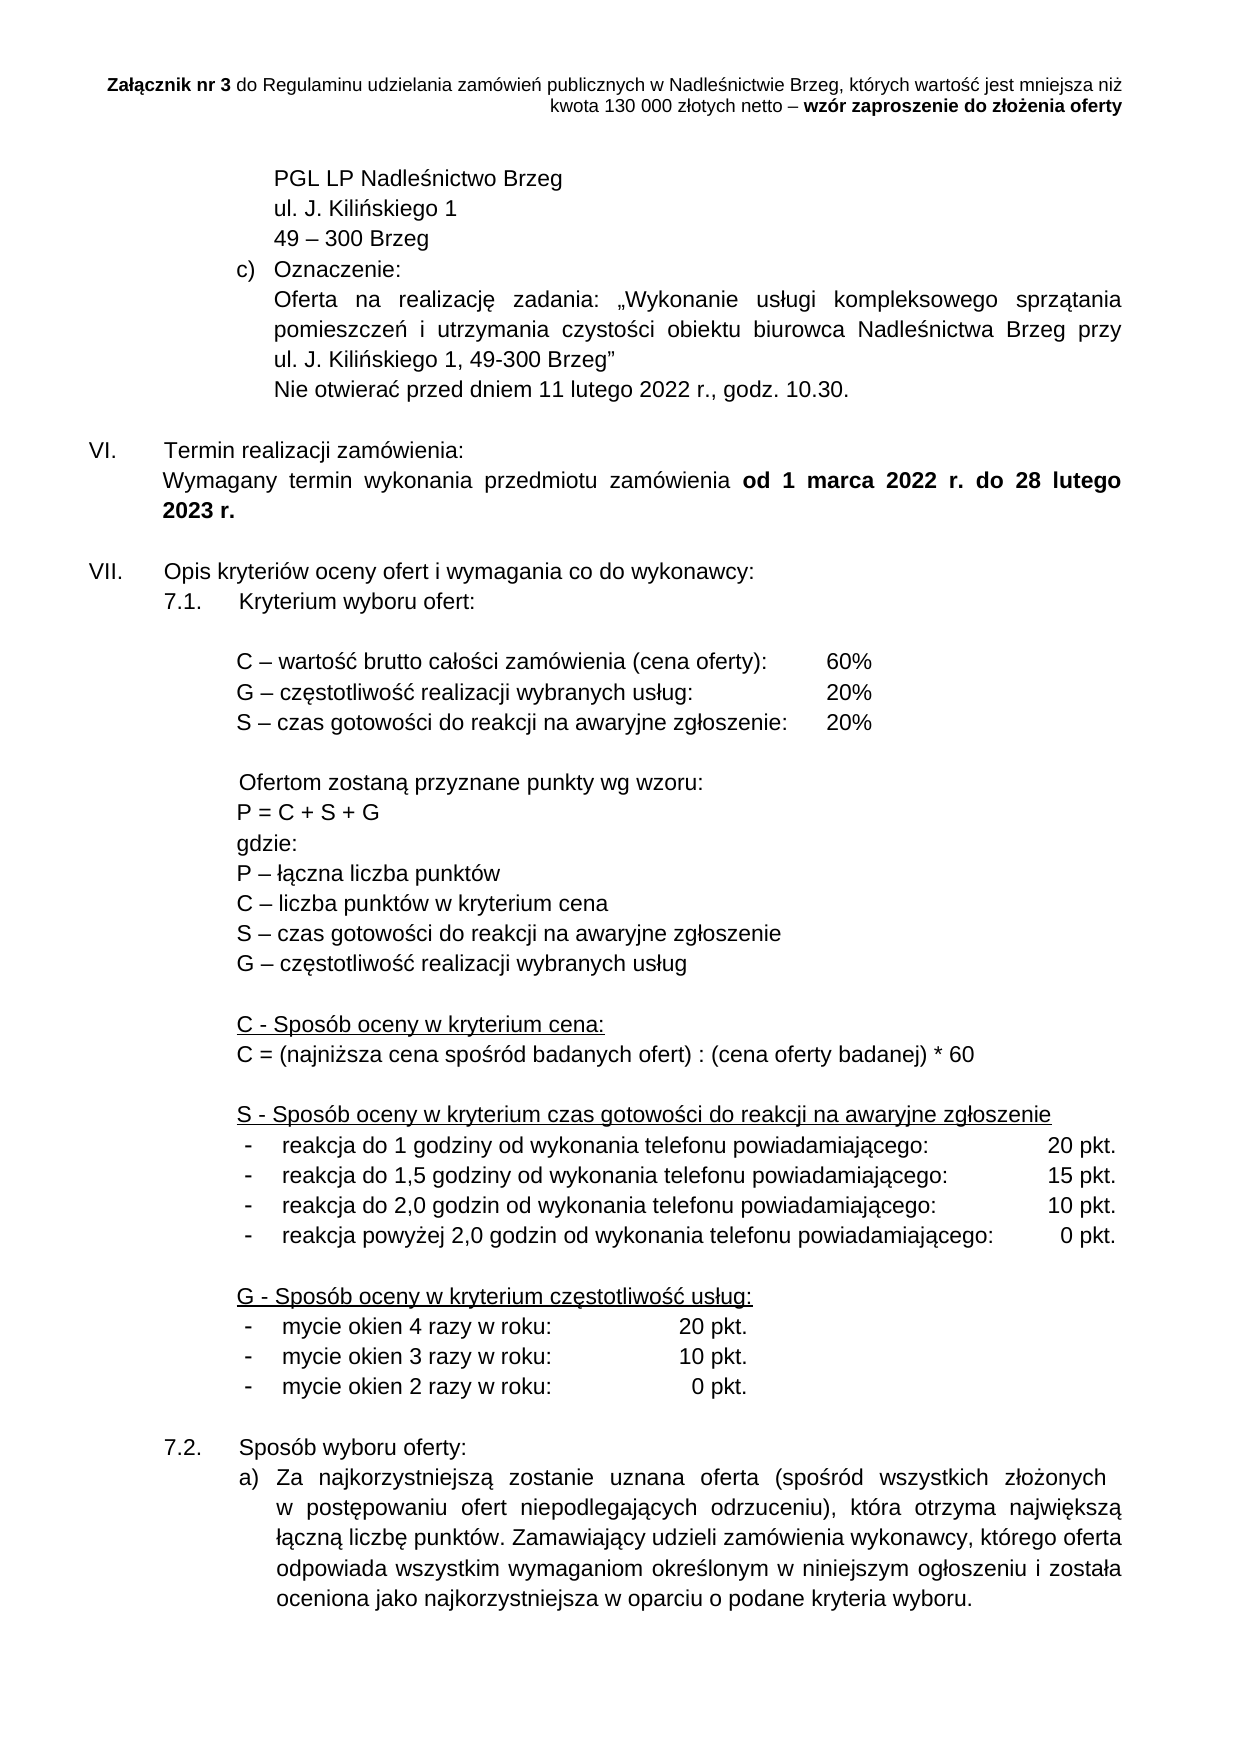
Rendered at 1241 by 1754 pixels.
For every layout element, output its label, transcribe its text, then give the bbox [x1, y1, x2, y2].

list ul. J. Kilińskiego 1 [274, 195, 1122, 222]
list mycie okien 4 razy w roku: 20 pkt. [244, 1313, 1122, 1339]
text S – czas gotowości do reakcji na awaryjne zgłoszenie [236, 920, 1122, 947]
list S – czas gotowości do reakcji na awaryjne zgłoszenie: 20% [236, 709, 1122, 735]
text Wymagany termin wykonania przedmiotu zamówienia od 1 marca 2022 r. do 28 lutego 2023 r. [162, 467, 1122, 524]
list C – wartość brutto całości zamówienia (cena oferty): 60% [236, 648, 1122, 675]
list Za najkorzystniejszą zostanie uznana oferta (spośród wszystkich złożonych w postępowaniu ofert niepodlegających odrzuceniu), która otrzyma największą łączną liczbę punktów. Zamawiający udzieli zamówienia wykonawcy, którego oferta odpowiada wszystkim wymaganiom określonym w niniejszym ogłoszeniu i została oceniona jako najkorzystniejsza w oparciu o podane kryteria wyboru. [239, 1464, 1122, 1611]
list Nie otwierać przed dniem 11 lutego 2022 r., godz. 10.30. [274, 376, 1122, 403]
list 49 – 300 Brzeg [274, 225, 1122, 252]
text P = C + S + G [236, 799, 1122, 826]
list Oznaczenie: [236, 256, 1122, 282]
text G – częstotliwość realizacji wybranych usług [236, 950, 1122, 977]
list Kryterium wyboru ofert: [164, 588, 1122, 614]
list mycie okien 2 razy w roku: 0 pkt. [244, 1373, 1122, 1400]
list Oferta na realizację zadania: „Wykonanie usługi kompleksowego sprzątania pomieszczeń i utrzymania czystości obiektu biurowca Nadleśnictwa Brzeg przy ul. J. Kilińskiego 1, 49-300 Brzeg” [274, 286, 1122, 373]
text C = (najniższa cena spośród badanych ofert) : (cena oferty badanej) * 60 [236, 1041, 1122, 1067]
text gdzie: [236, 829, 1122, 856]
text G - Sposób oceny w kryterium częstotliwość usług: [236, 1283, 1122, 1309]
list PGL LP Nadleśnictwo Brzeg [274, 165, 1122, 191]
list reakcja powyżej 2,0 godzin od wykonania telefonu powiadamiającego: 0 pkt. [244, 1222, 1122, 1249]
list Opis kryteriów oceny ofert i wymagania co do wykonawcy: [89, 558, 1122, 584]
text C – liczba punktów w kryterium cena [236, 890, 1122, 916]
list Sposób wyboru oferty: [164, 1434, 1122, 1460]
list mycie okien 3 razy w roku: 10 pkt. [244, 1343, 1122, 1369]
list G – częstotliwość realizacji wybranych usług: 20% [236, 678, 1122, 705]
list reakcja do 1 godziny od wykonania telefonu powiadamiającego: 20 pkt. [244, 1132, 1122, 1158]
text P – łączna liczba punktów [236, 860, 1122, 886]
list reakcja do 2,0 godzin od wykonania telefonu powiadamiającego: 10 pkt. [244, 1192, 1122, 1218]
text C - Sposób oceny w kryterium cena: [236, 1011, 1122, 1037]
list reakcja do 1,5 godziny od wykonania telefonu powiadamiającego: 15 pkt. [244, 1162, 1122, 1188]
text S - Sposób oceny w kryterium czas gotowości do reakcji na awaryjne zgłoszenie [236, 1101, 1122, 1128]
list Termin realizacji zamówienia: [89, 437, 1122, 463]
list Ofertom zostaną przyznane punkty wg wzoru: [239, 769, 1122, 796]
